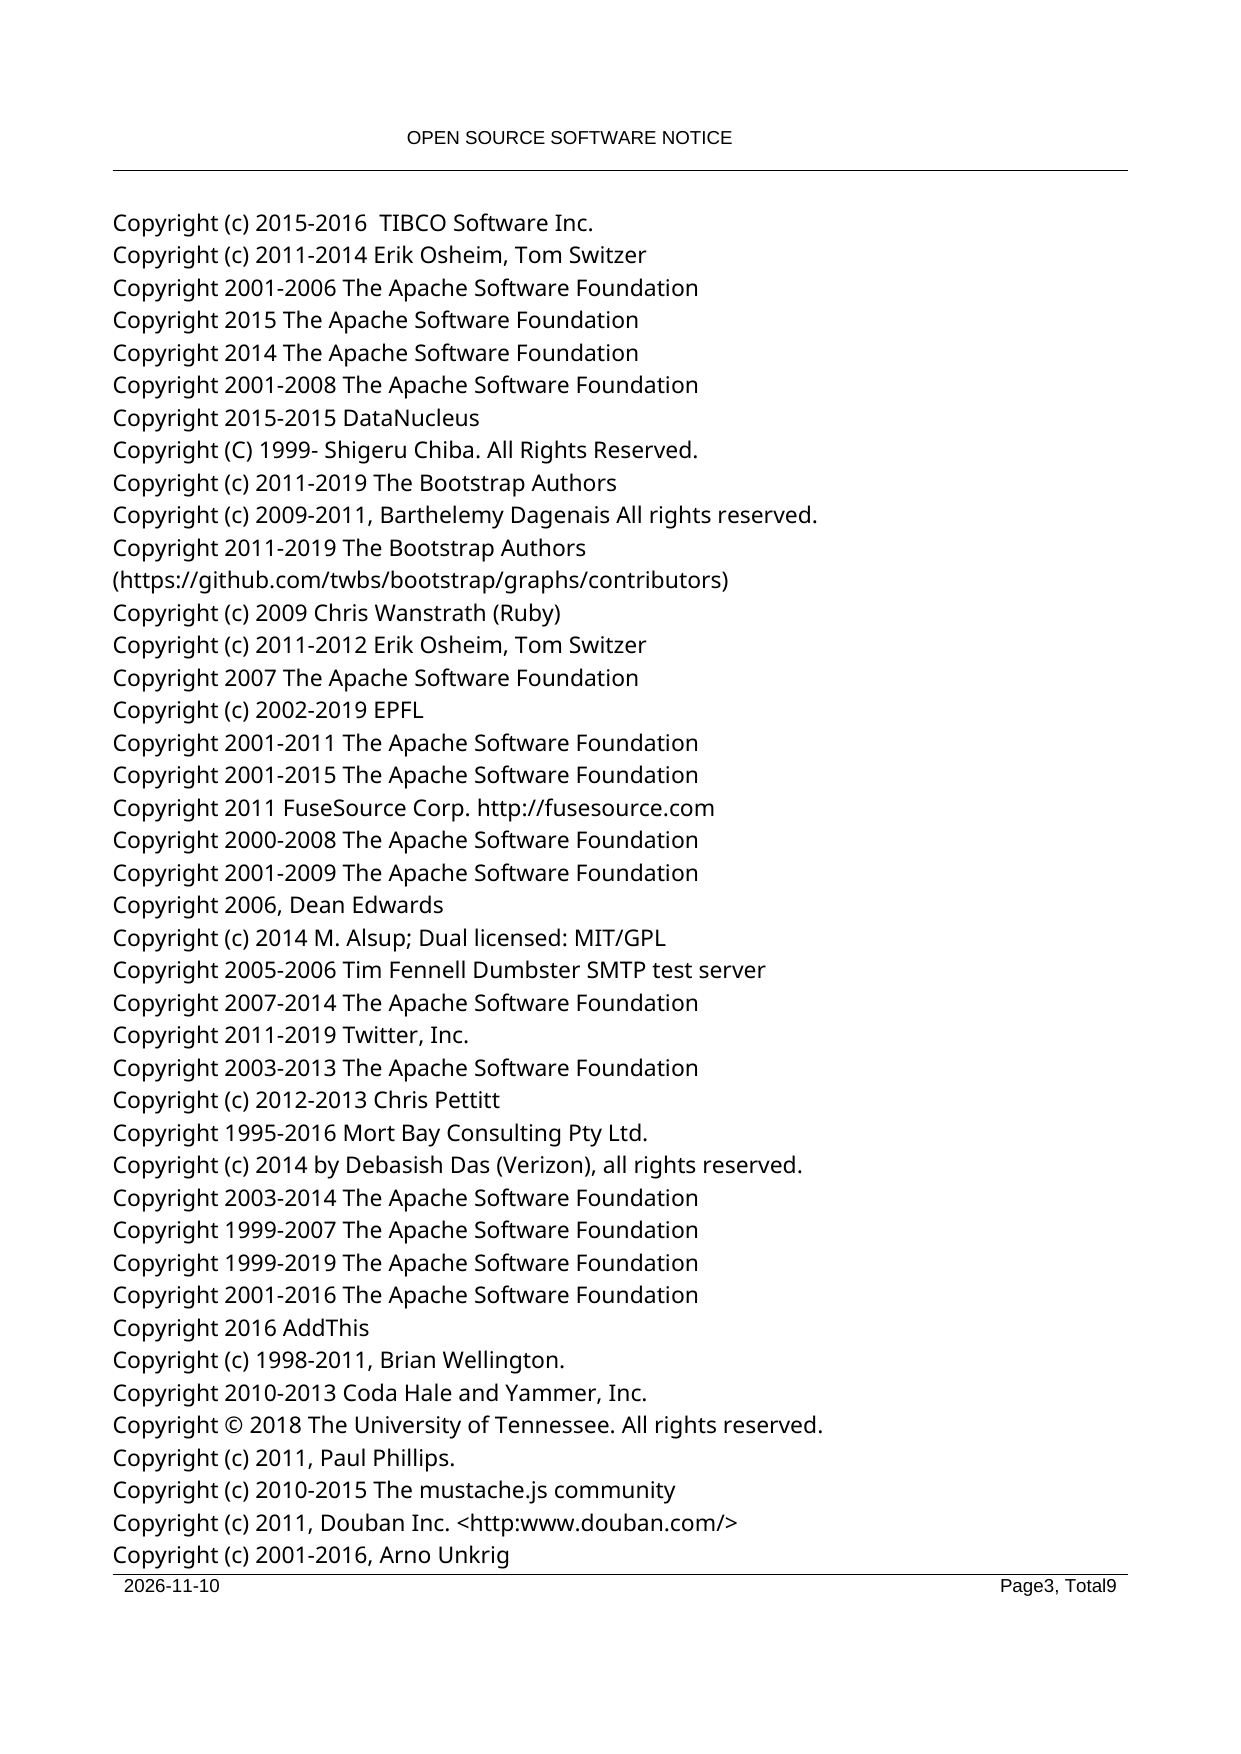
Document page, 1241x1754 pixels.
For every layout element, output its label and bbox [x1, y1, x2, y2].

text [112, 206, 1128, 1571]
